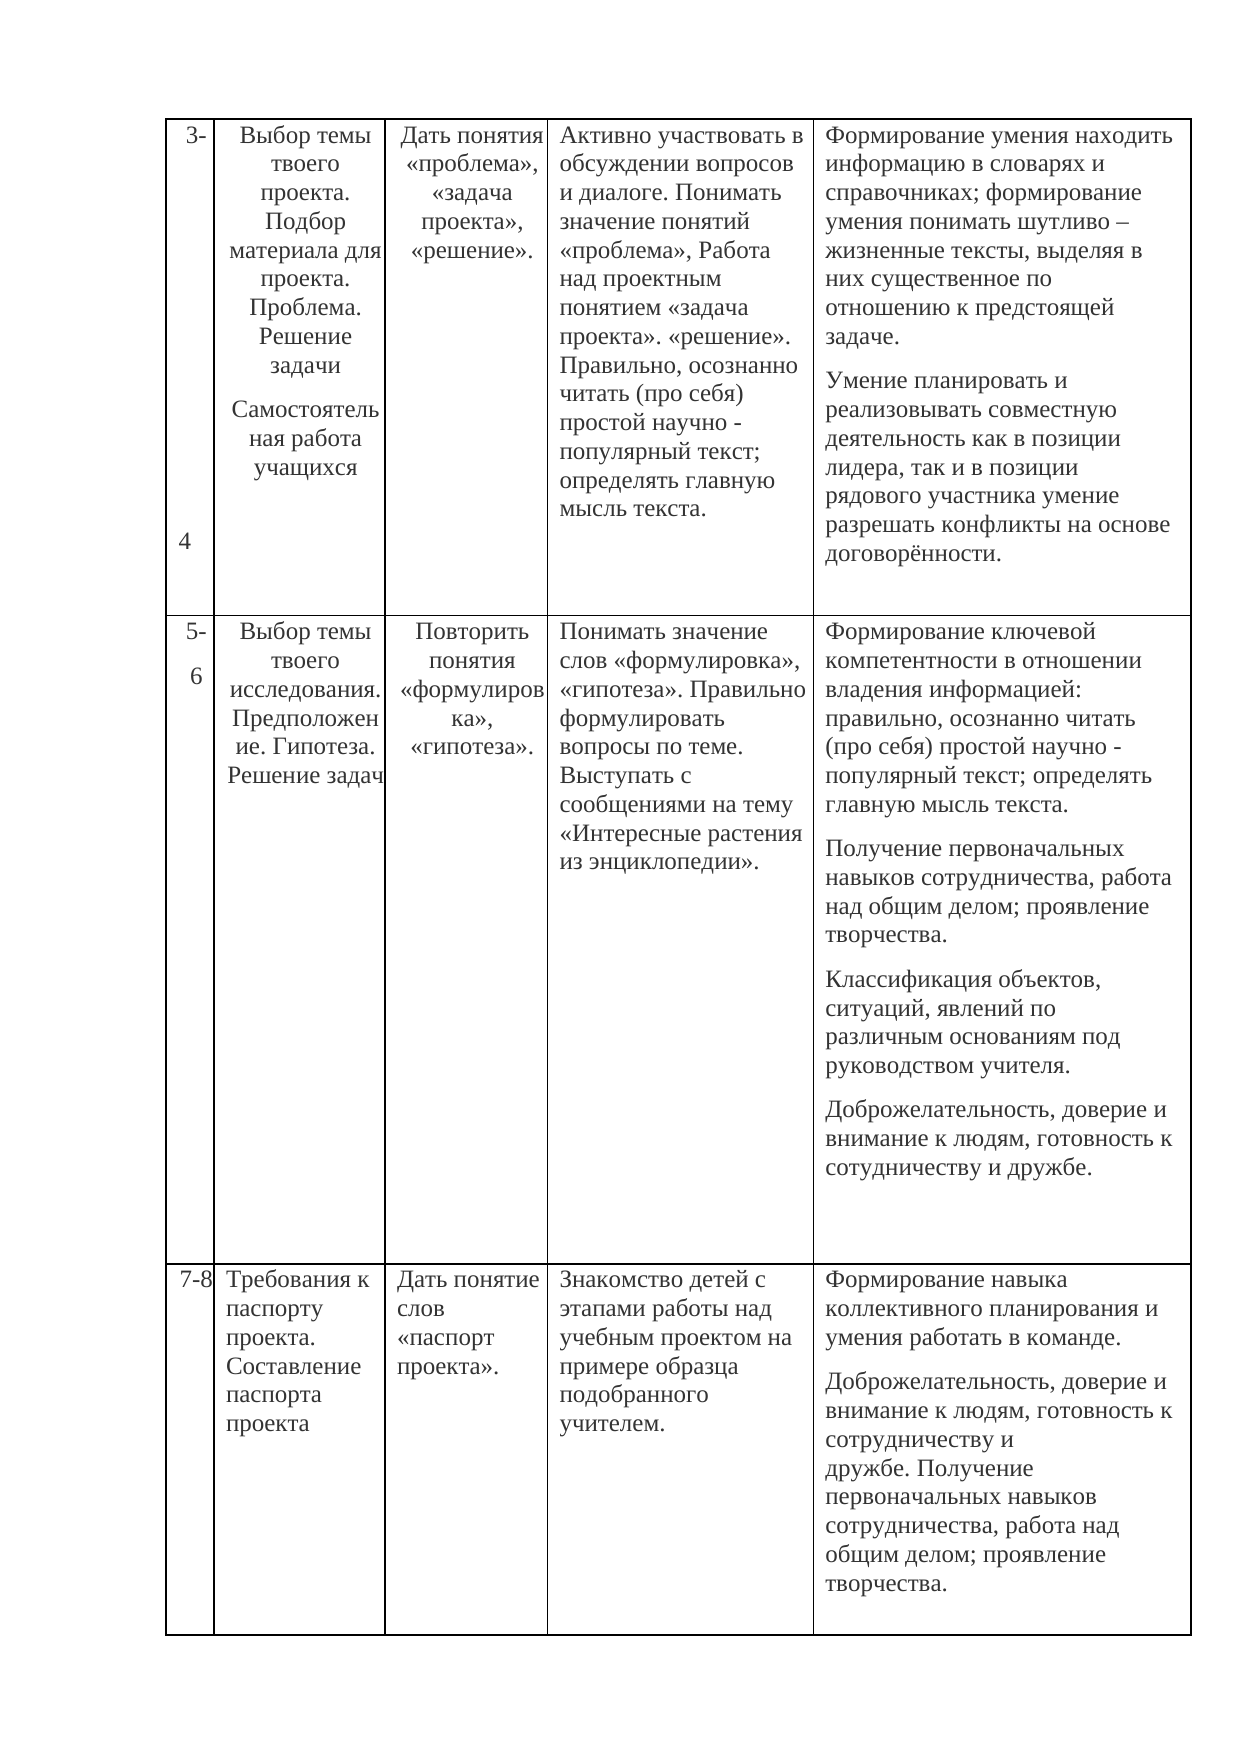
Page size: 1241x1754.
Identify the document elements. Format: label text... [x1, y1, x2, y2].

table_cell 5- 6 [167, 616, 213, 1263]
table_cell Понимать значение слов «формулировка», «гипотеза». Правильно формулировать вопросы по теме. Выступать с сообщениями на тему «Интересные растения из энциклопедии». [548, 616, 813, 1263]
table_cell Формирование умения находить информацию в словарях и справочниках; формирование умения понимать шутливо – жизненные тексты, выделяя в них существенное по отношению к предстоящей задаче. Умение планировать и реализовывать совместную деятельность как в позиции лидера, так и в позиции рядового участника умение разрешать конфликты на основе договорённости. [814, 120, 1190, 615]
table_cell Повторить понятия «формулировка», «гипотеза». [386, 616, 547, 1263]
table_cell Активно участвовать в обсуждении вопросов и диалоге. Понимать значение понятий «проблема», Работа над проектным понятием «задача проекта». «решение». Правильно, осознанно читать (про себя) простой научно - популярный текст; определять главную мысль текста. [548, 120, 813, 615]
table_cell Формирование ключевой компетентности в отношении владения информацией: правильно, осознанно читать (про себя) простой научно - популярный текст; определять главную мысль текста. Получение первоначальных навыков сотрудничества, работа над общим делом; проявление творчества. Классификация объектов, ситуаций, явлений по различным основаниям под руководством учителя. Доброжелательность, доверие и внимание к людям, готовность к сотудничеству и дружбе. [814, 616, 1190, 1263]
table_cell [548, 1265, 813, 1634]
table_cell Выбор темы твоего исследования. Предположение. Гипотеза. Решение задач [215, 616, 384, 1263]
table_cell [386, 1265, 547, 1634]
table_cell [814, 1265, 1190, 1634]
table_cell 3- 4 [167, 120, 213, 615]
table_cell 7-8 [167, 1265, 213, 1634]
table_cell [215, 1265, 384, 1634]
table_cell Выбор темы твоего проекта. Подбор материала для проекта. Проблема. Решение задачи Самостоятельная работа учащихся [215, 120, 384, 615]
table_cell Дать понятия «проблема», «задача проекта», «решение». [386, 120, 547, 615]
